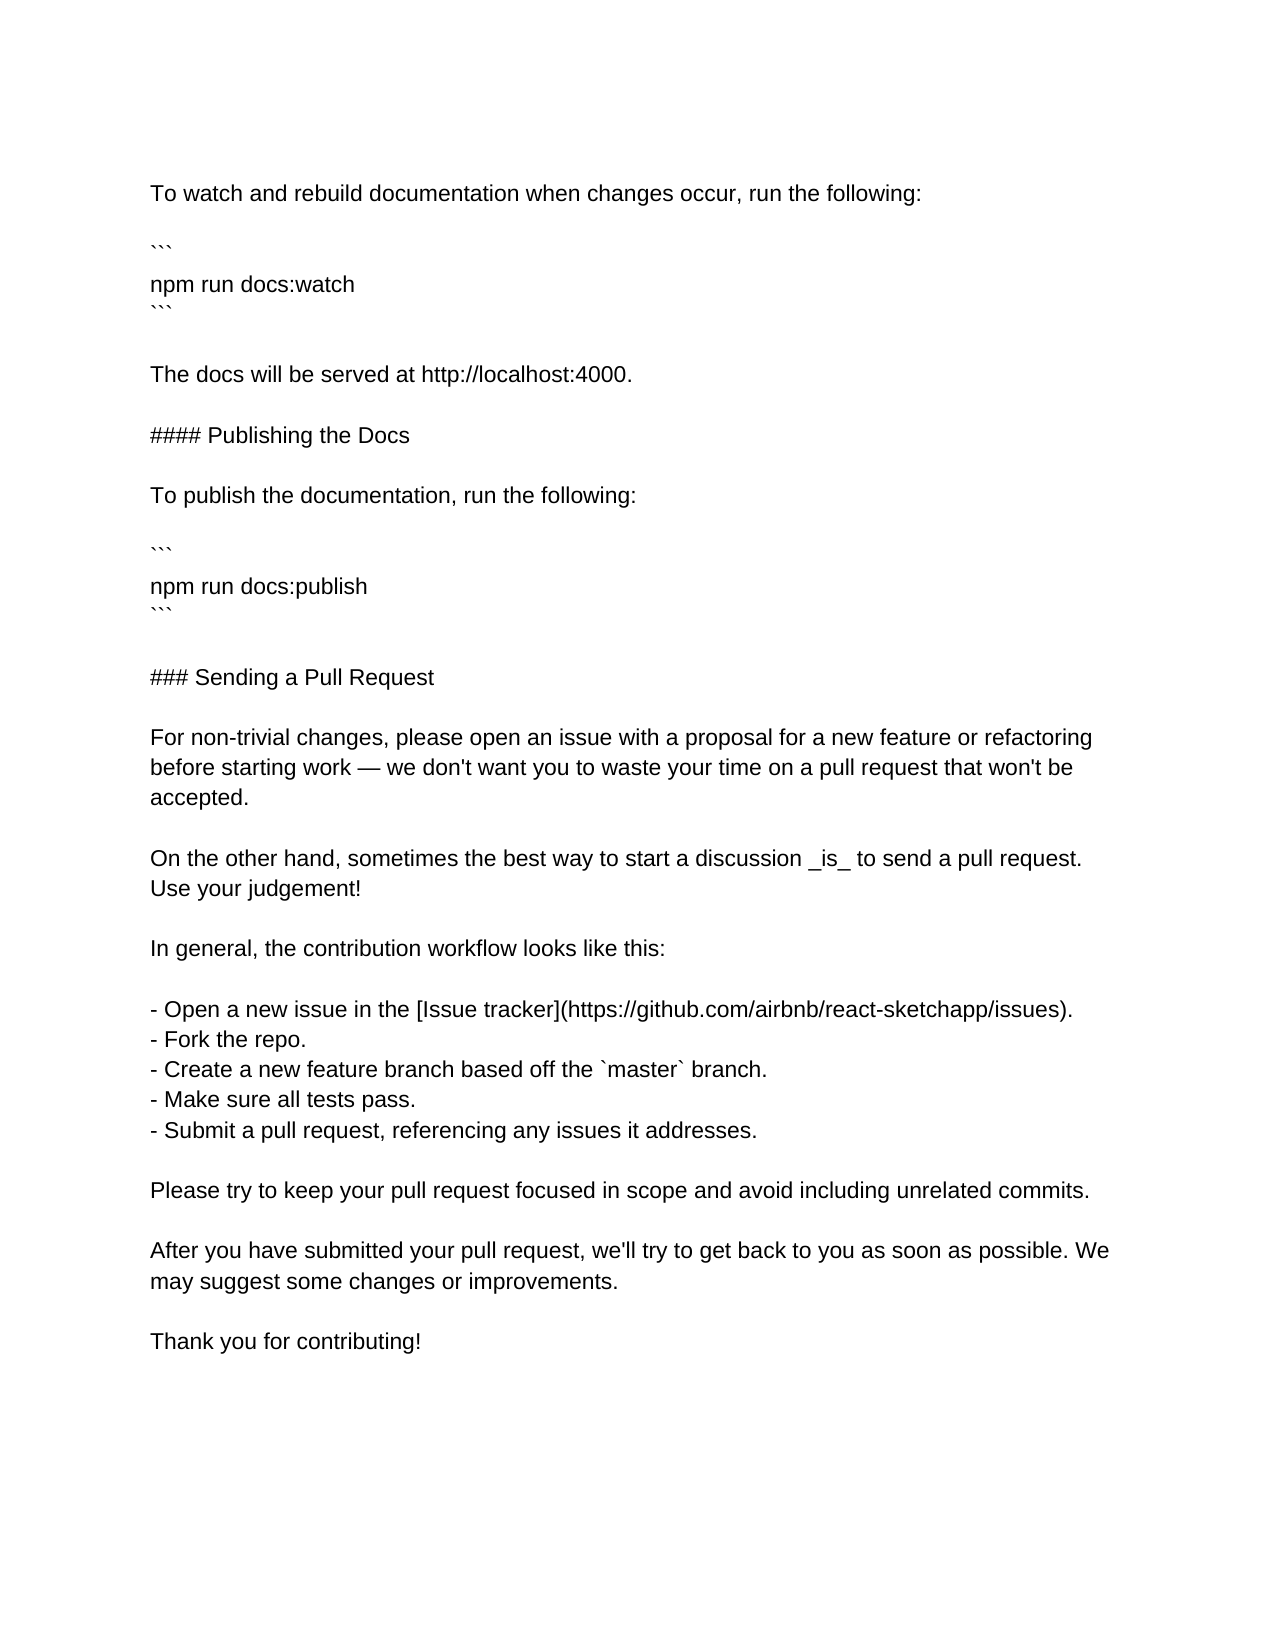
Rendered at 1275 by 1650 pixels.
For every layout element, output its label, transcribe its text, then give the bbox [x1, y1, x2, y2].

text - Submit a pull request, referencing any issues it addresses. [150, 1117, 1125, 1143]
text The docs will be served at http://localhost:4000. [150, 361, 1125, 388]
text Please try to keep your pull request focused in scope and avoid including unrelated commits. [150, 1177, 1125, 1203]
text #### Publishing the Docs [150, 422, 1125, 448]
text To publish the documentation, run the following: [150, 482, 1125, 509]
text npm run docs:publish [150, 573, 1125, 599]
text In general, the contribution workflow looks like this: [150, 935, 1125, 962]
text ``` [150, 543, 1125, 569]
text - Fork the repo. [150, 1026, 1125, 1052]
text To watch and rebuild documentation when changes occur, run the following: [150, 180, 1125, 207]
text - Create a new feature branch based off the `master` branch. [150, 1056, 1125, 1083]
text ``` [150, 241, 1125, 267]
text After you have submitted your pull request, we'll try to get back to you as soon as possible. We may suggest some changes or improvements. [150, 1237, 1125, 1294]
text - Open a new issue in the [Issue tracker](https://github.com/airbnb/react-sketchapp/issues). [150, 996, 1125, 1022]
text On the other hand, sometimes the best way to start a discussion _is_ to send a pull request. Use your judgement! [150, 845, 1125, 901]
text Thank you for contributing! [150, 1328, 1125, 1354]
text For non-trivial changes, please open an issue with a proposal for a new feature or refactoring before starting work — we don't want you to waste your time on a pull request that won't be accepted. [150, 724, 1125, 811]
text ``` [150, 301, 1125, 327]
text - Make sure all tests pass. [150, 1086, 1125, 1113]
text ``` [150, 603, 1125, 629]
text npm run docs:watch [150, 271, 1125, 297]
text ### Sending a Pull Request [150, 663, 1125, 690]
